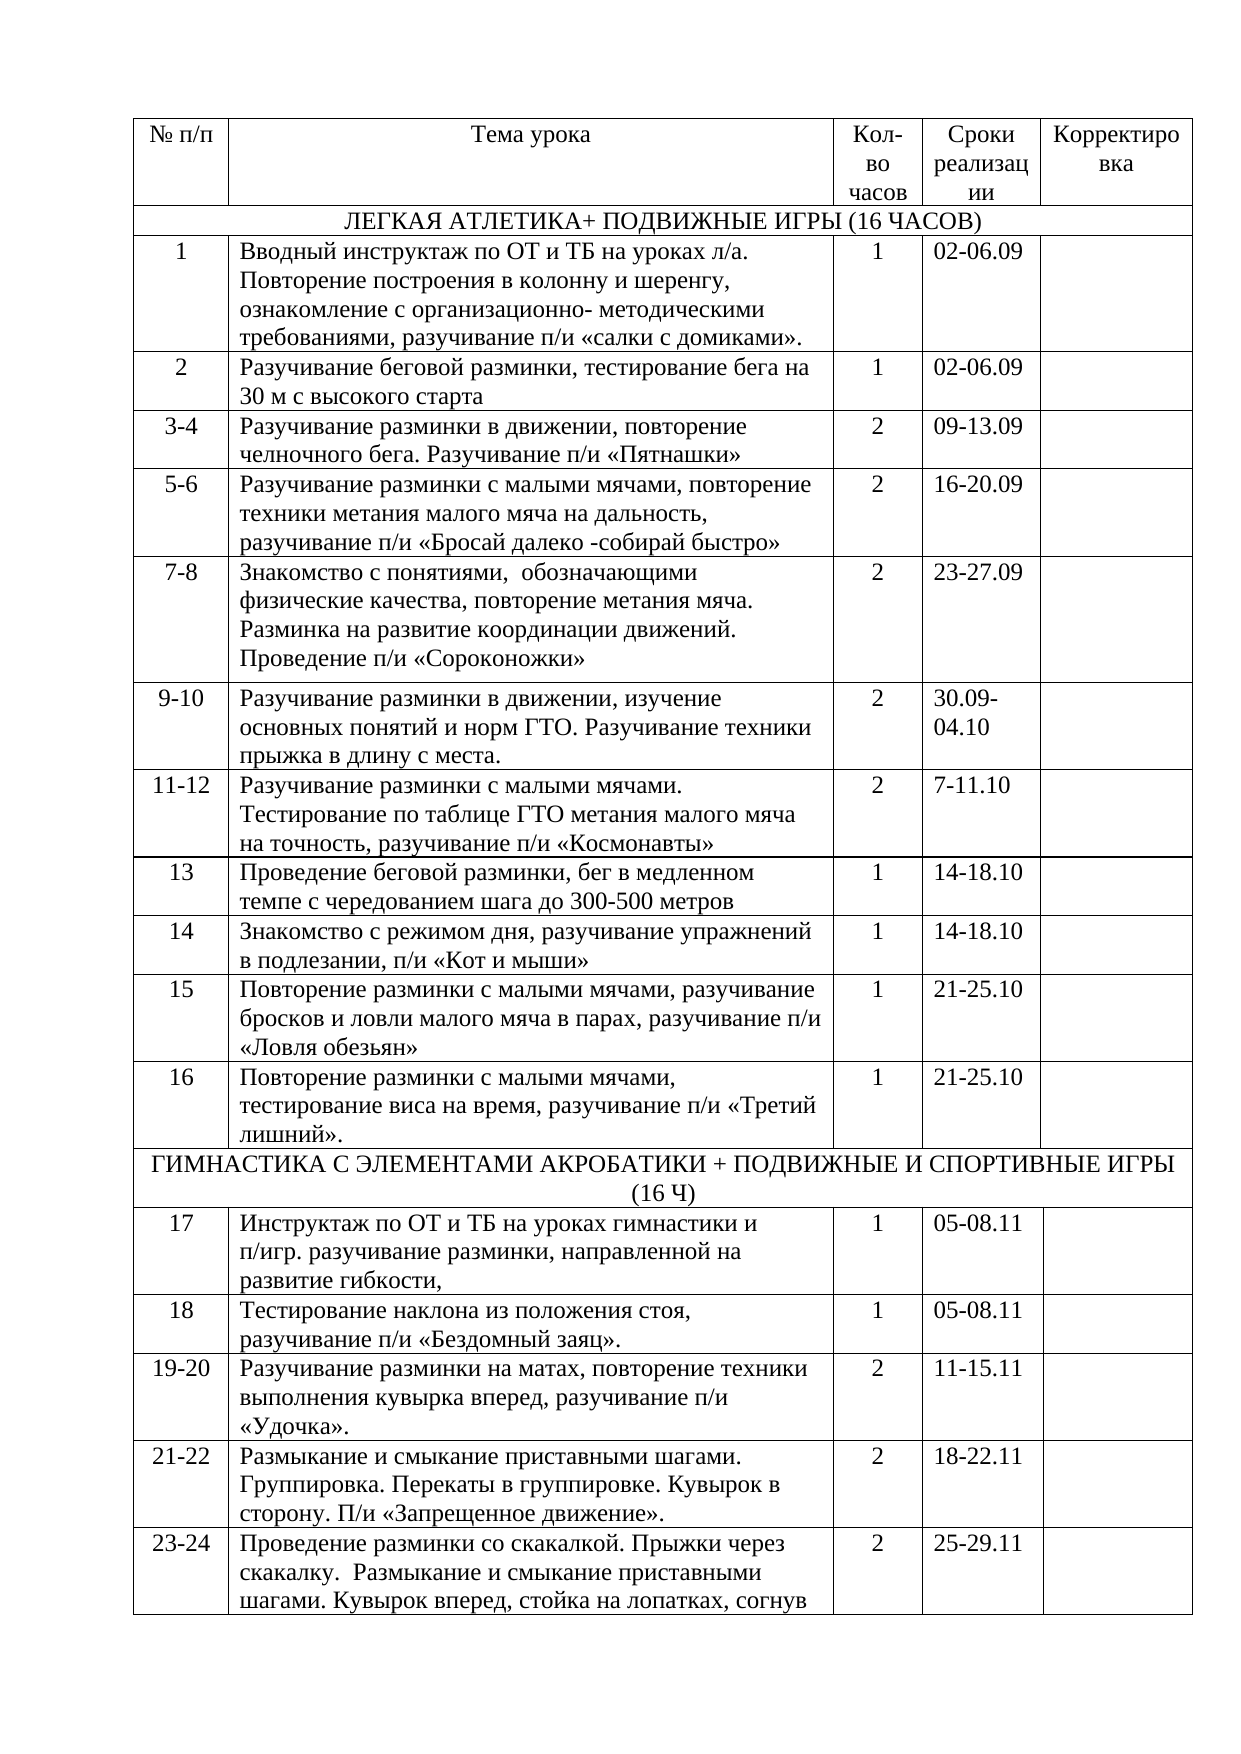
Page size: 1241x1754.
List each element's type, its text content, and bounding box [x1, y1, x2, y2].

table_cell 05-08.11 [923, 1295, 1043, 1352]
table_cell Повторение разминки с малыми мячами, тестирование виса на время, разучивание п/и «Третий лишний». [229, 1062, 833, 1148]
table_cell ЛЕГКАЯ АТЛЕТИКА+ ПОДВИЖНЫЕ ИГРЫ (16 ЧАСОВ) [134, 206, 1192, 235]
table_cell 2 [834, 1528, 922, 1614]
table_cell 2 [834, 557, 922, 682]
table_cell 25-29.11 [923, 1528, 1043, 1614]
table_cell 19-20 [134, 1354, 228, 1440]
table_cell 18-22.11 [923, 1441, 1043, 1527]
table_cell Размыкание и смыкание приставными шагами. Группировка. Перекаты в группировке. Кувырок в сторону. П/и «Запрещенное движение». [229, 1441, 833, 1527]
table_cell Разучивание разминки в движении, повторение челночного бега. Разучивание п/и «Пятнашки» [229, 411, 833, 468]
table_cell 14-18.10 [923, 858, 1040, 915]
table_cell 05-08.11 [923, 1208, 1043, 1294]
table_cell 17 [134, 1208, 228, 1294]
table_cell Разучивание разминки с малыми мячами, повторение техники метания малого мяча на дальность, разучивание п/и «Бросай далеко -собирай быстро» [229, 469, 833, 556]
table_cell Повторение разминки с малыми мячами, разучивание бросков и ловли малого мяча в парах, разучивание п/и «Ловля обезьян» [229, 975, 833, 1061]
table_cell Знакомство с понятиями, обозначающими физические качества, повторение метания мяча. Разминка на развитие координации движений. Проведение п/и «Сороконожки» [229, 557, 833, 682]
table_cell [1041, 557, 1192, 682]
table_cell 9-10 [134, 683, 228, 769]
table_cell 11-12 [134, 770, 228, 856]
table_cell 2 [834, 469, 922, 556]
table_cell 18 [134, 1295, 228, 1352]
table_cell 16 [134, 1062, 228, 1148]
table_cell 5-6 [134, 469, 228, 556]
table_header Корректировка [1041, 119, 1192, 205]
table_cell 2 [834, 411, 922, 468]
table_cell 21-25.10 [923, 1062, 1040, 1148]
table_cell [1041, 411, 1192, 468]
table_cell [1041, 975, 1192, 1061]
table_cell 1 [834, 1295, 922, 1352]
table_cell 1 [834, 916, 922, 973]
table_cell 3-4 [134, 411, 228, 468]
table_cell 11-15.11 [923, 1354, 1043, 1440]
table_cell 30.09-04.10 [923, 683, 1040, 769]
table_header Кол-во часов [834, 119, 922, 205]
table_cell [1044, 1295, 1192, 1352]
table_cell 14 [134, 916, 228, 973]
table_cell 14-18.10 [923, 916, 1040, 973]
table_cell 1 [134, 236, 228, 351]
table_cell 23-27.09 [923, 557, 1040, 682]
table_cell Разучивание разминки с малыми мячами. Тестирование по таблице ГТО метания малого мяча на точность, разучивание п/и «Космонавты» [229, 770, 833, 856]
table_cell 7-8 [134, 557, 228, 682]
table_cell Разучивание беговой разминки, тестирование бега на 30 м с высокого старта [229, 352, 833, 410]
table_cell [1041, 683, 1192, 769]
table_cell Разучивание разминки на матах, повторение техники выполнения кувырка вперед, разучивание п/и «Удочка». [229, 1354, 833, 1440]
table_cell 2 [834, 1441, 922, 1527]
table_cell 1 [834, 352, 922, 410]
table_cell [1041, 858, 1192, 915]
table_cell 1 [834, 858, 922, 915]
table_cell 2 [134, 352, 228, 410]
table_cell [1041, 1062, 1192, 1148]
table_cell [1041, 352, 1192, 410]
table_cell Проведение беговой разминки, бег в медленном темпе с чередованием шага до 300-500 метров [229, 858, 833, 915]
table_cell Разучивание разминки в движении, изучение основных понятий и норм ГТО. Разучивание техники прыжка в длину с места. [229, 683, 833, 769]
table_cell 1 [834, 236, 922, 351]
table_cell 1 [834, 1208, 922, 1294]
table_cell 2 [834, 683, 922, 769]
table_cell 02-06.09 [923, 352, 1040, 410]
table_cell Тестирование наклона из положения стоя, разучивание п/и «Бездомный заяц». [229, 1295, 833, 1352]
table_cell [1041, 770, 1192, 856]
table_cell 13 [134, 858, 228, 915]
table_cell [1044, 1528, 1192, 1614]
table_cell [1041, 236, 1192, 351]
table_cell 7-11.10 [923, 770, 1040, 856]
table_cell ГИМНАСТИКА С ЭЛЕМЕНТАМИ АКРОБАТИКИ + ПОДВИЖНЫЕ И СПОРТИВНЫЕ ИГРЫ (16 Ч) [134, 1149, 1192, 1207]
table_cell [1041, 469, 1192, 556]
table_cell 2 [834, 770, 922, 856]
table_header № п/п [134, 119, 228, 205]
table_cell 02-06.09 [923, 236, 1040, 351]
table_cell 21-25.10 [923, 975, 1040, 1061]
table_cell 23-24 [134, 1528, 228, 1614]
table_cell 16-20.09 [923, 469, 1040, 556]
table_cell [1044, 1208, 1192, 1294]
table_cell 2 [834, 1354, 922, 1440]
table_header Тема урока [229, 119, 833, 205]
table_cell [1044, 1354, 1192, 1440]
table_cell [1041, 916, 1192, 973]
table_cell 1 [834, 1062, 922, 1148]
table_cell 15 [134, 975, 228, 1061]
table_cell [229, 1528, 833, 1614]
table_cell Вводный инструктаж по ОТ и ТБ на уроках л/а. Повторение построения в колонну и шеренгу, ознакомление с организационно- методическими требованиями, разучивание п/и «салки с домиками». [229, 236, 833, 351]
table_cell 21-22 [134, 1441, 228, 1527]
table_cell Инструктаж по ОТ и ТБ на уроках гимнастики и п/игр. разучивание разминки, направленной на развитие гибкости, [229, 1208, 833, 1294]
table_cell [1044, 1441, 1192, 1527]
table_cell 09-13.09 [923, 411, 1040, 468]
table_cell Знакомство с режимом дня, разучивание упражнений в подлезании, п/и «Кот и мыши» [229, 916, 833, 973]
table_cell 1 [834, 975, 922, 1061]
table_header Сроки реализации [923, 119, 1040, 205]
